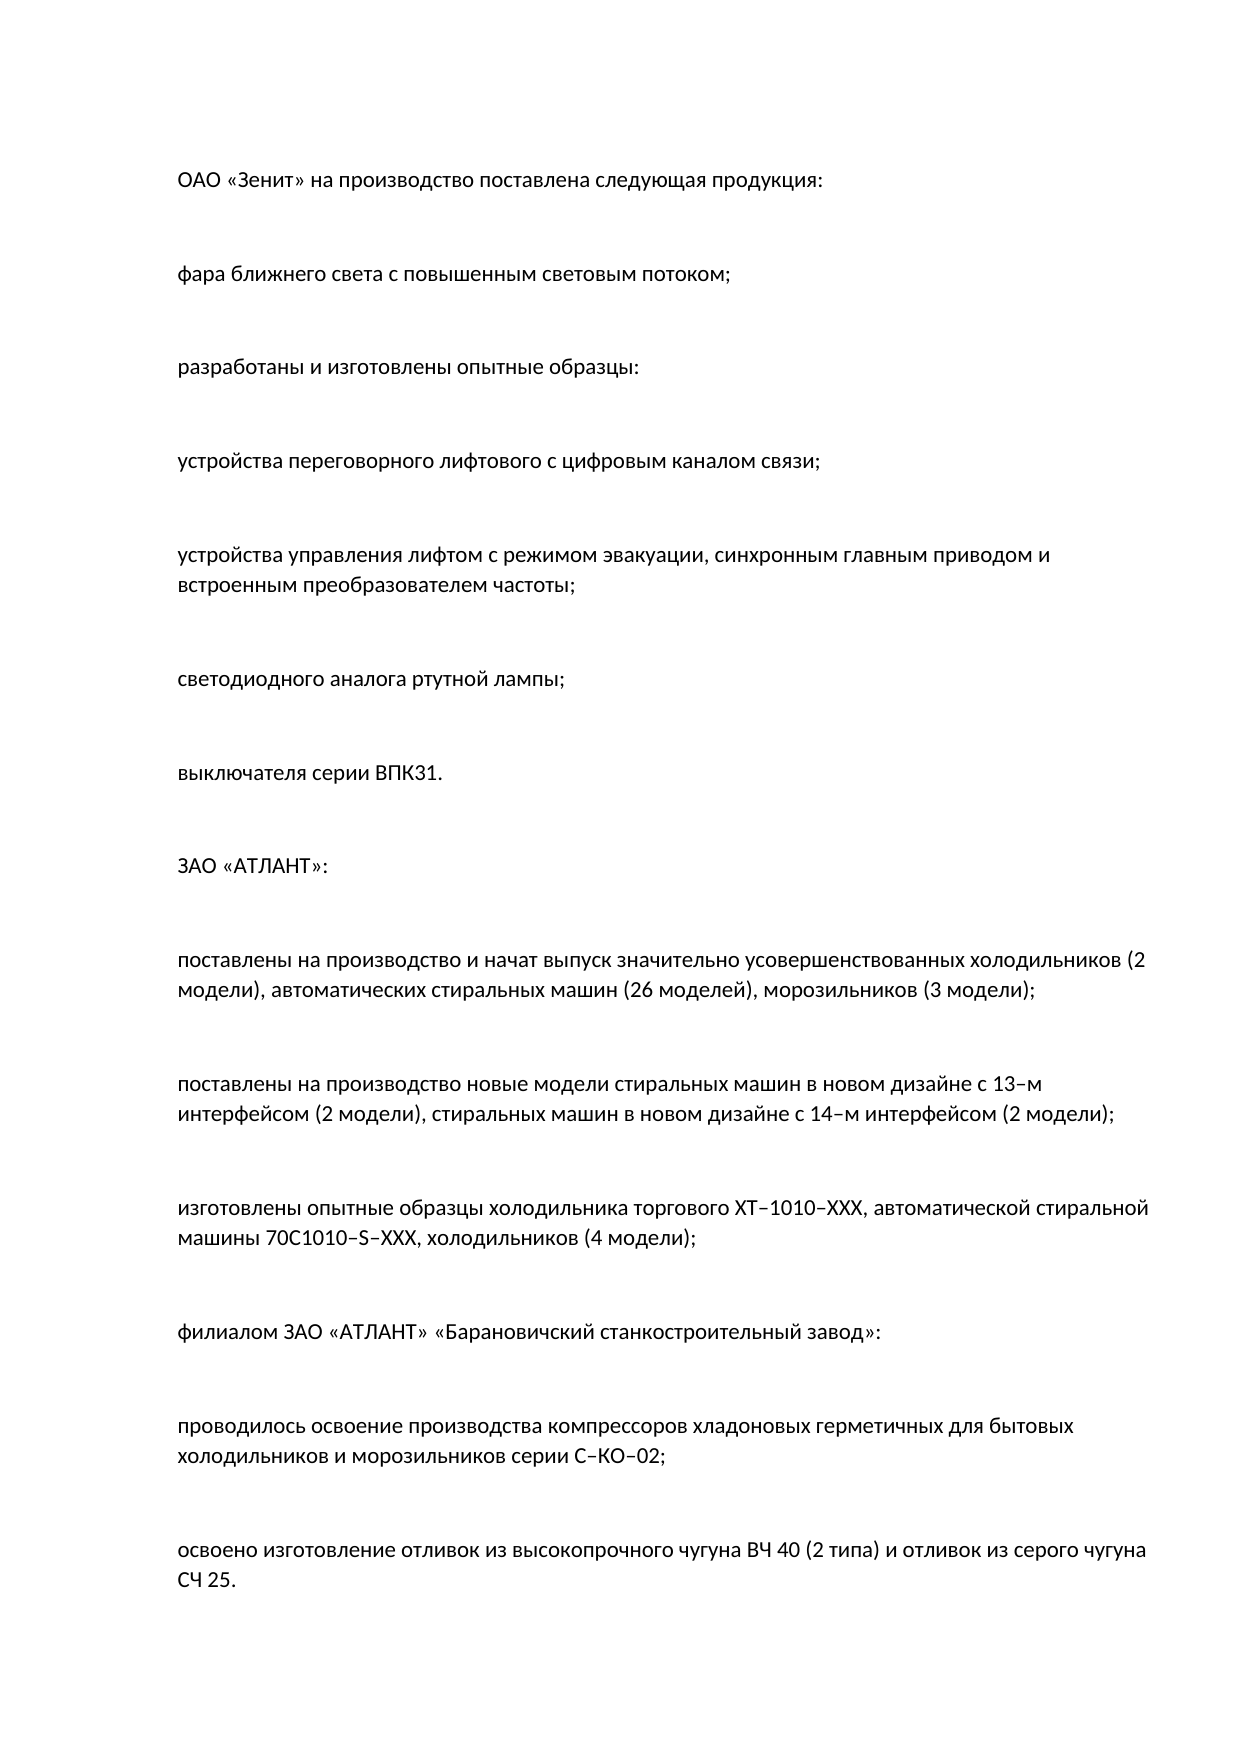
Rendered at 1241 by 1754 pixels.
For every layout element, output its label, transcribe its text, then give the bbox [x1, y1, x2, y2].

text поставлены на производство новые модели стиральных машин в новом дизайне с 13–м интерфейсом (2 модели), стиральных машин в новом дизайне с 14–м интерфейсом (2 модели); [177, 1069, 1152, 1127]
text проводилось освоение производства компрессоров хладоновых герметичных для бытовых холодильников и морозильников серии С–КО–02; [177, 1411, 1152, 1469]
text светодиодного аналога ртутной лампы; [177, 664, 1152, 692]
text ЗАО «АТЛАНТ»: [177, 851, 1152, 879]
text фара ближнего света с повышенным световым потоком; [177, 259, 1152, 287]
text устройства переговорного лифтового с цифровым каналом связи; [177, 446, 1152, 474]
text изготовлены опытные образцы холодильника торгового ХТ–1010–ХХХ, автоматической стиральной машины 70С1010–S–ХХХ, холодильников (4 модели); [177, 1193, 1152, 1251]
text поставлены на производство и начат выпуск значительно усовершенствованных холодильников (2 модели), автоматических стиральных машин (26 моделей), морозильников (3 модели); [177, 945, 1152, 1003]
text освоено изготовление отливок из высокопрочного чугуна ВЧ 40 (2 типа) и отливок из серого чугуна СЧ 25. [177, 1535, 1152, 1593]
text ОАО «Зенит» на производство поставлена следующая продукция: [177, 165, 1152, 193]
text разработаны и изготовлены опытные образцы: [177, 352, 1152, 381]
text филиалом ЗАО «АТЛАНТ» «Барановичский станкостроительный завод»: [177, 1317, 1152, 1345]
text выключателя серии ВПК31. [177, 758, 1152, 786]
text устройства управления лифтом с режимом эвакуации, синхронным главным приводом и встроенным преобразователем частоты; [177, 540, 1152, 598]
